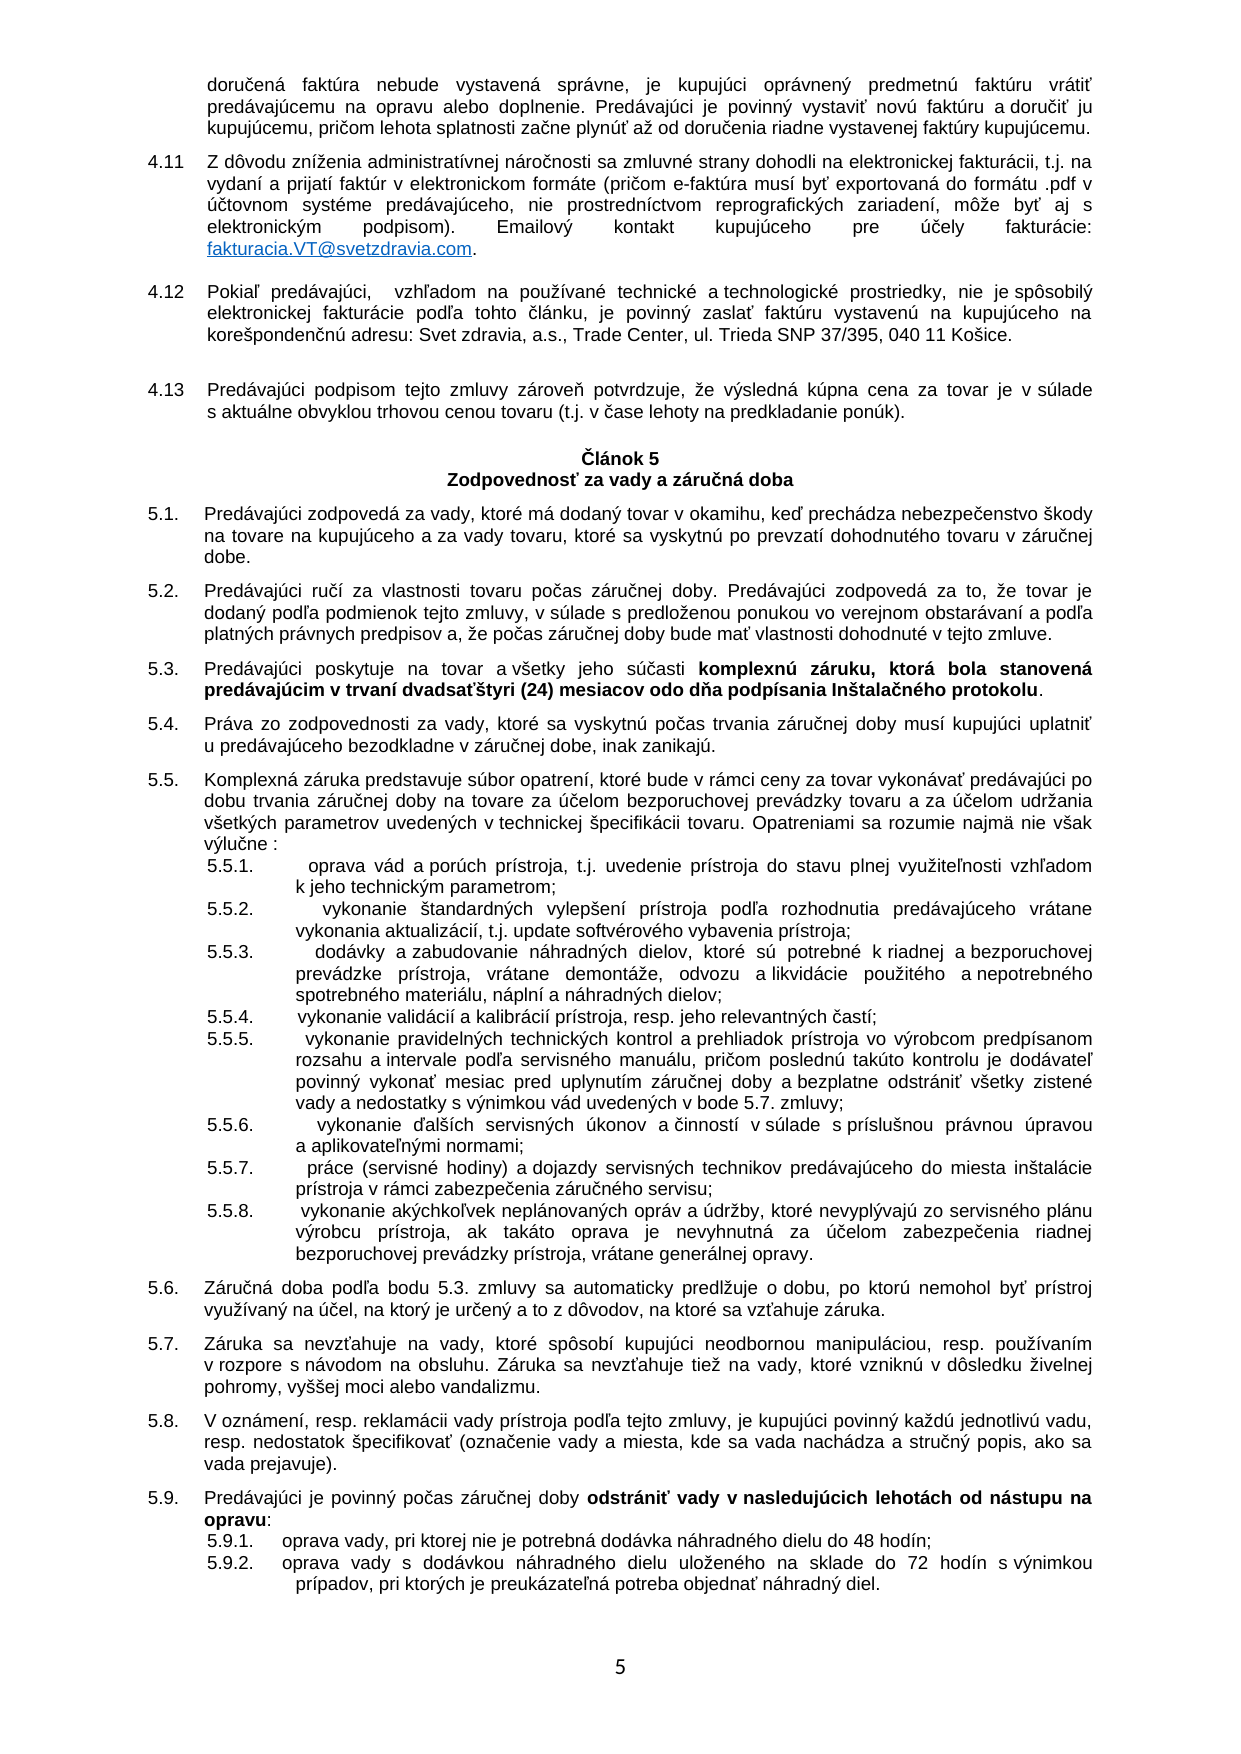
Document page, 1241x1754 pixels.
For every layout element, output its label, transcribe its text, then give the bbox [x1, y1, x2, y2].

list Predávajúci ručí za vlastnosti tovaru počas záručnej doby. Predávajúci zodpovedá za to, že tovar je dodaný podľa podmienok tejto zmluvy, v súlade s predloženou ponukou vo verejnom obstarávaní a podľa platných právnych predpisov a, že počas záručnej doby bude mať vlastnosti dohodnuté v tejto zmluve. [148, 580, 1092, 645]
list Predávajúci zodpovedá za vady, ktoré má dodaný tovar v okamihu, keď prechádza nebezpečenstvo škody na tovare na kupujúceho a za vady tovaru, ktoré sa vyskytnú po prevzatí dohodnutého tovaru v záručnej dobe. [148, 503, 1092, 568]
list Práva zo zodpovednosti za vady, ktoré sa vyskytnú počas trvania záručnej doby musí kupujúci uplatniť u predávajúceho bezodkladne v záručnej dobe, inak zanikajú. [148, 713, 1092, 756]
list Záruka sa nevzťahuje na vady, ktoré spôsobí kupujúci neodbornou manipuláciou, resp. používaním v rozpore s návodom na obsluhu. Záruka sa nevzťahuje tiež na vady, ktoré vzniknú v dôsledku živelnej pohromy, vyššej moci alebo vandalizmu. [148, 1333, 1092, 1397]
list Záručná doba podľa bodu 5.3. zmluvy sa automaticky predlžuje o dobu, po ktorú nemohol byť prístroj využívaný na účel, na ktorý je určený a to z dôvodov, na ktoré sa vzťahuje záruka. [148, 1277, 1092, 1320]
list oprava vady, pri ktorej nie je potrebná dodávka náhradného dielu do 48 hodín; [207, 1530, 1092, 1552]
list V oznámení, resp. reklamácii vady prístroja podľa tejto zmluvy, je kupujúci povinný každú jednotlivú vadu, resp. nedostatok špecifikovať (označenie vady a miesta, kde sa vada nachádza a stručný popis, ako sa vada prejavuje). [148, 1410, 1092, 1474]
list práce (servisné hodiny) a dojazdy servisných technikov predávajúceho do miesta inštalácie prístroja v rámci zabezpečenia záručného servisu; [207, 1157, 1092, 1200]
list vykonanie ďalších servisných úkonov a činností v súlade s príslušnou právnou úpravou a aplikovateľnými normami; [207, 1113, 1092, 1157]
list vykonanie akýchkoľvek neplánovaných opráv a údržby, ktoré nevyplývajú zo servisného plánu výrobcu prístroja, ak takáto oprava je nevyhnutná za účelom zabezpečenia riadnej bezporuchovej prevádzky prístroja, vrátane generálnej opravy. [207, 1200, 1092, 1264]
list vykonanie validácií a kalibrácií prístroja, resp. jeho relevantných častí; [207, 1006, 1092, 1027]
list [148, 74, 1092, 138]
list vykonanie štandardných vylepšení prístroja podľa rozhodnutia predávajúceho vrátane vykonania aktualizácií, t.j. update softvérového vybavenia prístroja; [207, 898, 1092, 941]
list dodávky a zabudovanie náhradných dielov, ktoré sú potrebné k riadnej a bezporuchovej prevádzke prístroja, vrátane demontáže, odvozu a likvidácie použitého a nepotrebného spotrebného materiálu, náplní a náhradných dielov; [207, 941, 1092, 1006]
text Zodpovednosť za vady a záručná doba [148, 469, 1092, 490]
list oprava vady s dodávkou náhradného dielu uloženého na sklade do 72 hodín s výnimkou prípadov, pri ktorých je preukázateľná potreba objednať náhradný diel. [207, 1552, 1092, 1595]
list Komplexná záruka predstavuje súbor opatrení, ktoré bude v rámci ceny za tovar vykonávať predávajúci po dobu trvania záručnej doby na tovare za účelom bezporuchovej prevádzky tovaru a za účelom udržania všetkých parametrov uvedených v technickej špecifikácii tovaru. Opatreniami sa rozumie najmä nie však výlučne : [148, 768, 1092, 855]
list Predávajúci podpisom tejto zmluvy zároveň potvrdzuje, že výsledná kúpna cena za tovar je v súlade s aktuálne obvyklou trhovou cenou tovaru (t.j. v čase lehoty na predkladanie ponúk). [148, 379, 1092, 422]
list oprava vád a porúch prístroja, t.j. uvedenie prístroja do stavu plnej využiteľnosti vzhľadom k jeho technickým parametrom; [207, 855, 1092, 898]
text Článok 5 [148, 447, 1092, 469]
list Z dôvodu zníženia administratívnej náročnosti sa zmluvné strany dohodli na elektronickej fakturácii, t.j. na vydaní a prijatí faktúr v elektronickom formáte (pričom e-faktúra musí byť exportovaná do formátu .pdf v účtovnom systéme predávajúceho, nie prostredníctvom reprografických zariadení, môže byť aj s elektronickým podpisom). Emailový kontakt kupujúceho pre účely fakturácie: fakturacia.VT@svetzdravia.com. [148, 151, 1092, 259]
list vykonanie pravidelných technických kontrol a prehliadok prístroja vo výrobcom predpísanom rozsahu a intervale podľa servisného manuálu, pričom poslednú takúto kontrolu je dodávateľ povinný vykonať mesiac pred uplynutím záručnej doby a bezplatne odstrániť všetky zistené vady a nedostatky s výnimkou vád uvedených v bode 5.7. zmluvy; [207, 1027, 1092, 1113]
list Predávajúci je povinný počas záručnej doby odstrániť vady v nasledujúcich lehotách od nástupu na opravu: [148, 1487, 1092, 1530]
list Predávajúci poskytuje na tovar a všetky jeho súčasti komplexnú záruku, ktorá bola stanovená predávajúcim v trvaní dvadsaťštyri (24) mesiacov odo dňa podpísania Inštalačného protokolu. [148, 657, 1092, 700]
list Pokiaľ predávajúci, vzhľadom na používané technické a technologické prostriedky, nie je spôsobilý elektronickej fakturácie podľa tohto článku, je povinný zaslať faktúru vystavenú na kupujúceho na korešpondenčnú adresu: Svet zdravia, a.s., Trade Center, ul. Trieda SNP 37/395, 040 11 Košice. [148, 280, 1092, 345]
